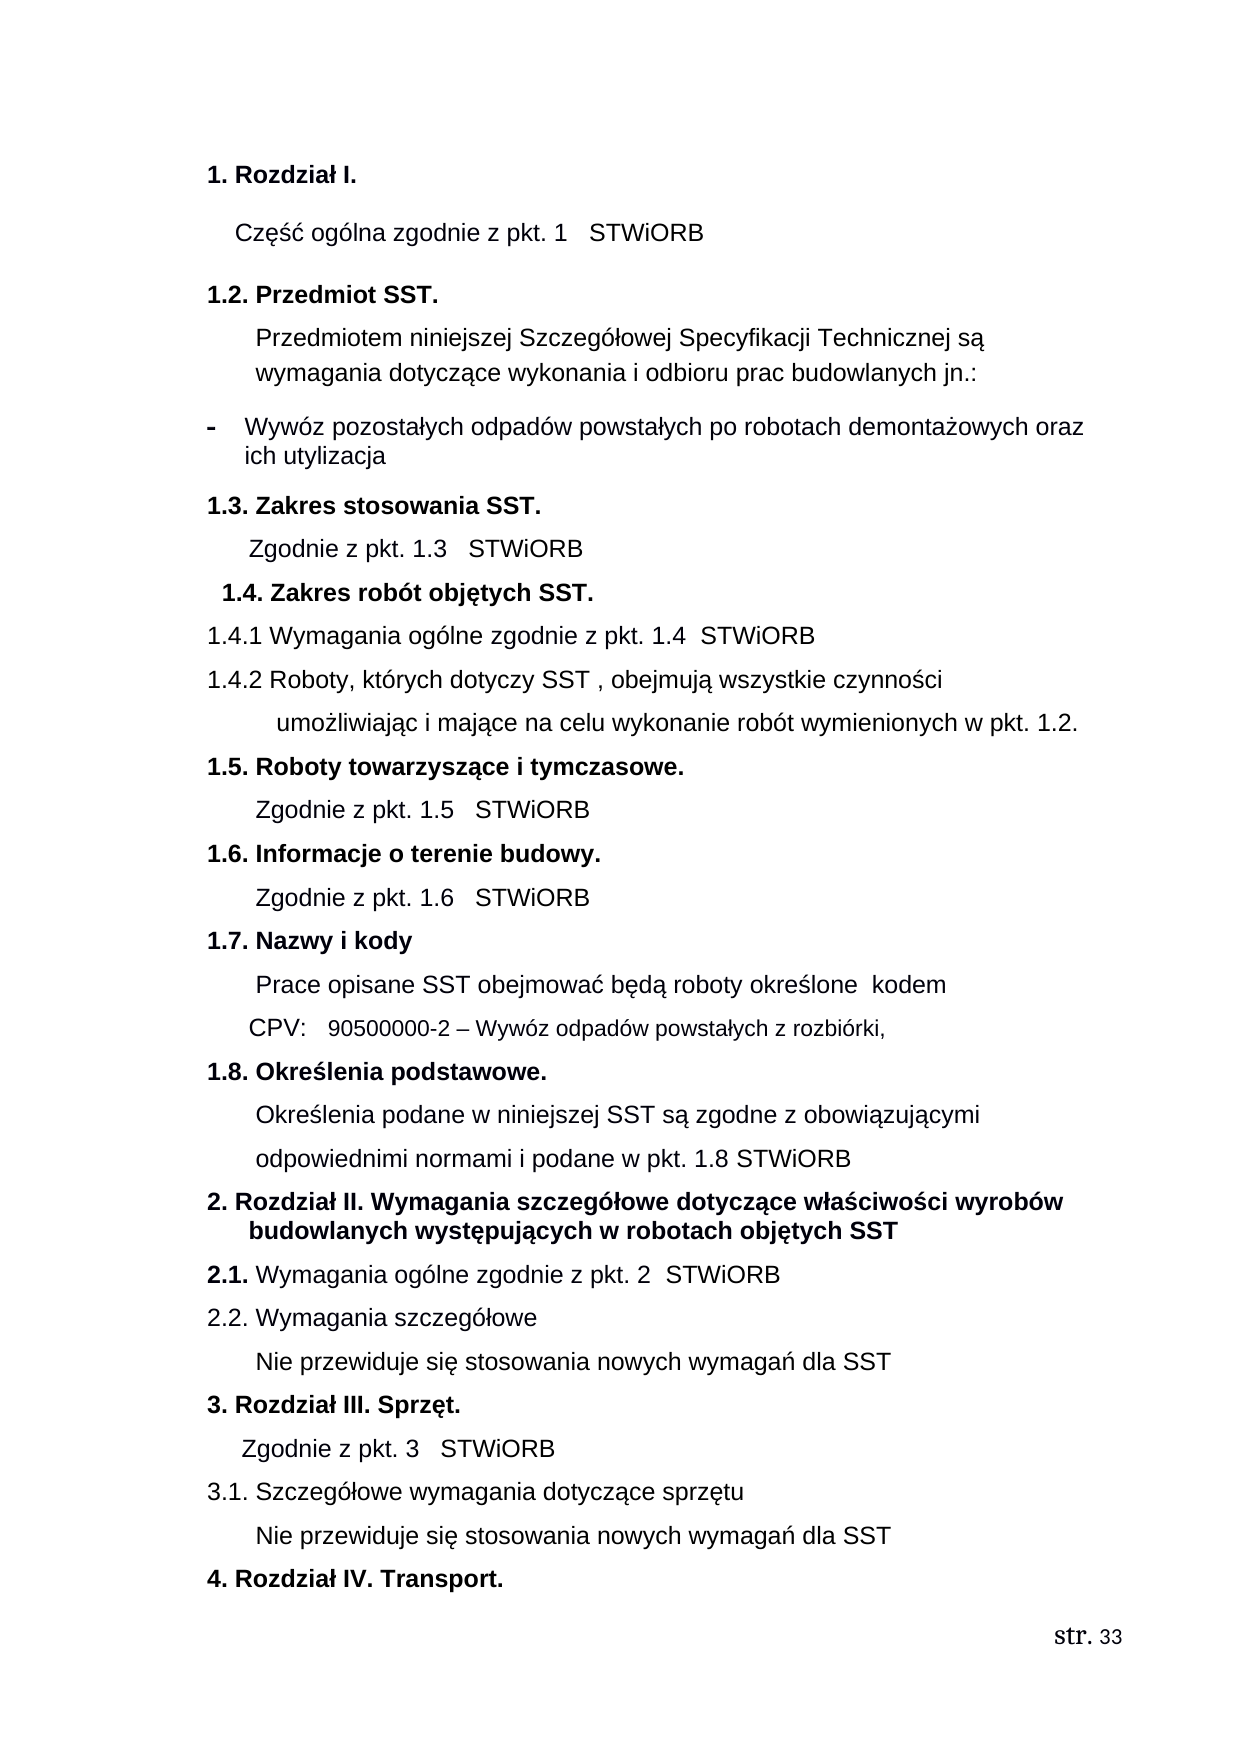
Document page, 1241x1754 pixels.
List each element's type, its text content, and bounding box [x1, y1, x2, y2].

text umożliwiając i mające na celu wykonanie robót wymienionych w pkt. 1.2. [207, 708, 1122, 737]
text 2.1. Wymagania ogólne zgodnie z pkt. 2 STWiORB [207, 1259, 1122, 1288]
text Przedmiotem niniejszej Szczegółowej Specyfikacji Technicznej są [207, 323, 1122, 352]
text Prace opisane SST obejmować będą roboty określone kodem [207, 969, 1122, 998]
text 1.2. Przedmiot SST. [207, 280, 1122, 309]
text 3. Rozdział III. Sprzęt. [207, 1390, 1122, 1419]
text Część ogólna zgodnie z pkt. 1 STWiORB [207, 218, 1122, 246]
text CPV: 90500000-2 – Wywóz odpadów powstałych z rozbiórki, [207, 1013, 1122, 1042]
text 1.4.2 Roboty, których dotyczy SST , obejmują wszystkie czynności [207, 665, 1122, 693]
text 1.7. Nazwy i kody [207, 926, 1122, 955]
text 2.2. Wymagania szczegółowe [207, 1303, 1122, 1332]
text 1. Rozdział I. [207, 160, 1122, 189]
text Nie przewiduje się stosowania nowych wymagań dla SST [207, 1521, 1122, 1549]
text Określenia podane w niniejszej SST są zgodne z obowiązującymi [207, 1100, 1122, 1129]
text Zgodnie z pkt. 1.3 STWiORB [207, 534, 1122, 563]
text 1.4.1 Wymagania ogólne zgodnie z pkt. 1.4 STWiORB [207, 621, 1122, 650]
text Zgodnie z pkt. 1.5 STWiORB [207, 795, 1122, 824]
text wymagania dotyczące wykonania i odbioru prac budowlanych jn.: [207, 358, 1122, 387]
text 1.5. Roboty towarzyszące i tymczasowe. [207, 752, 1122, 781]
text odpowiednimi normami i podane w pkt. 1.8 STWiORB [207, 1144, 1122, 1172]
list Wywóz pozostałych odpadów powstałych po robotach demontażowych oraz ich utylizacja [207, 412, 1122, 470]
text budowlanych występujących w robotach objętych SST [207, 1216, 1122, 1245]
text 1.4. Zakres robót objętych SST. [207, 578, 1122, 606]
text Zgodnie z pkt. 1.6 STWiORB [207, 882, 1122, 911]
text 1.3. Zakres stosowania SST. [207, 491, 1122, 519]
text 1.6. Informacje o terenie budowy. [207, 839, 1122, 868]
text 3.1. Szczegółowe wymagania dotyczące sprzętu [207, 1477, 1122, 1506]
text 2. Rozdział II. Wymagania szczegółowe dotyczące właściwości wyrobów [207, 1187, 1122, 1216]
text 4. Rozdział IV. Transport. [207, 1564, 1122, 1593]
text Zgodnie z pkt. 3 STWiORB [207, 1434, 1122, 1462]
text 1.8. Określenia podstawowe. [207, 1057, 1122, 1085]
text Nie przewiduje się stosowania nowych wymagań dla SST [207, 1347, 1122, 1375]
